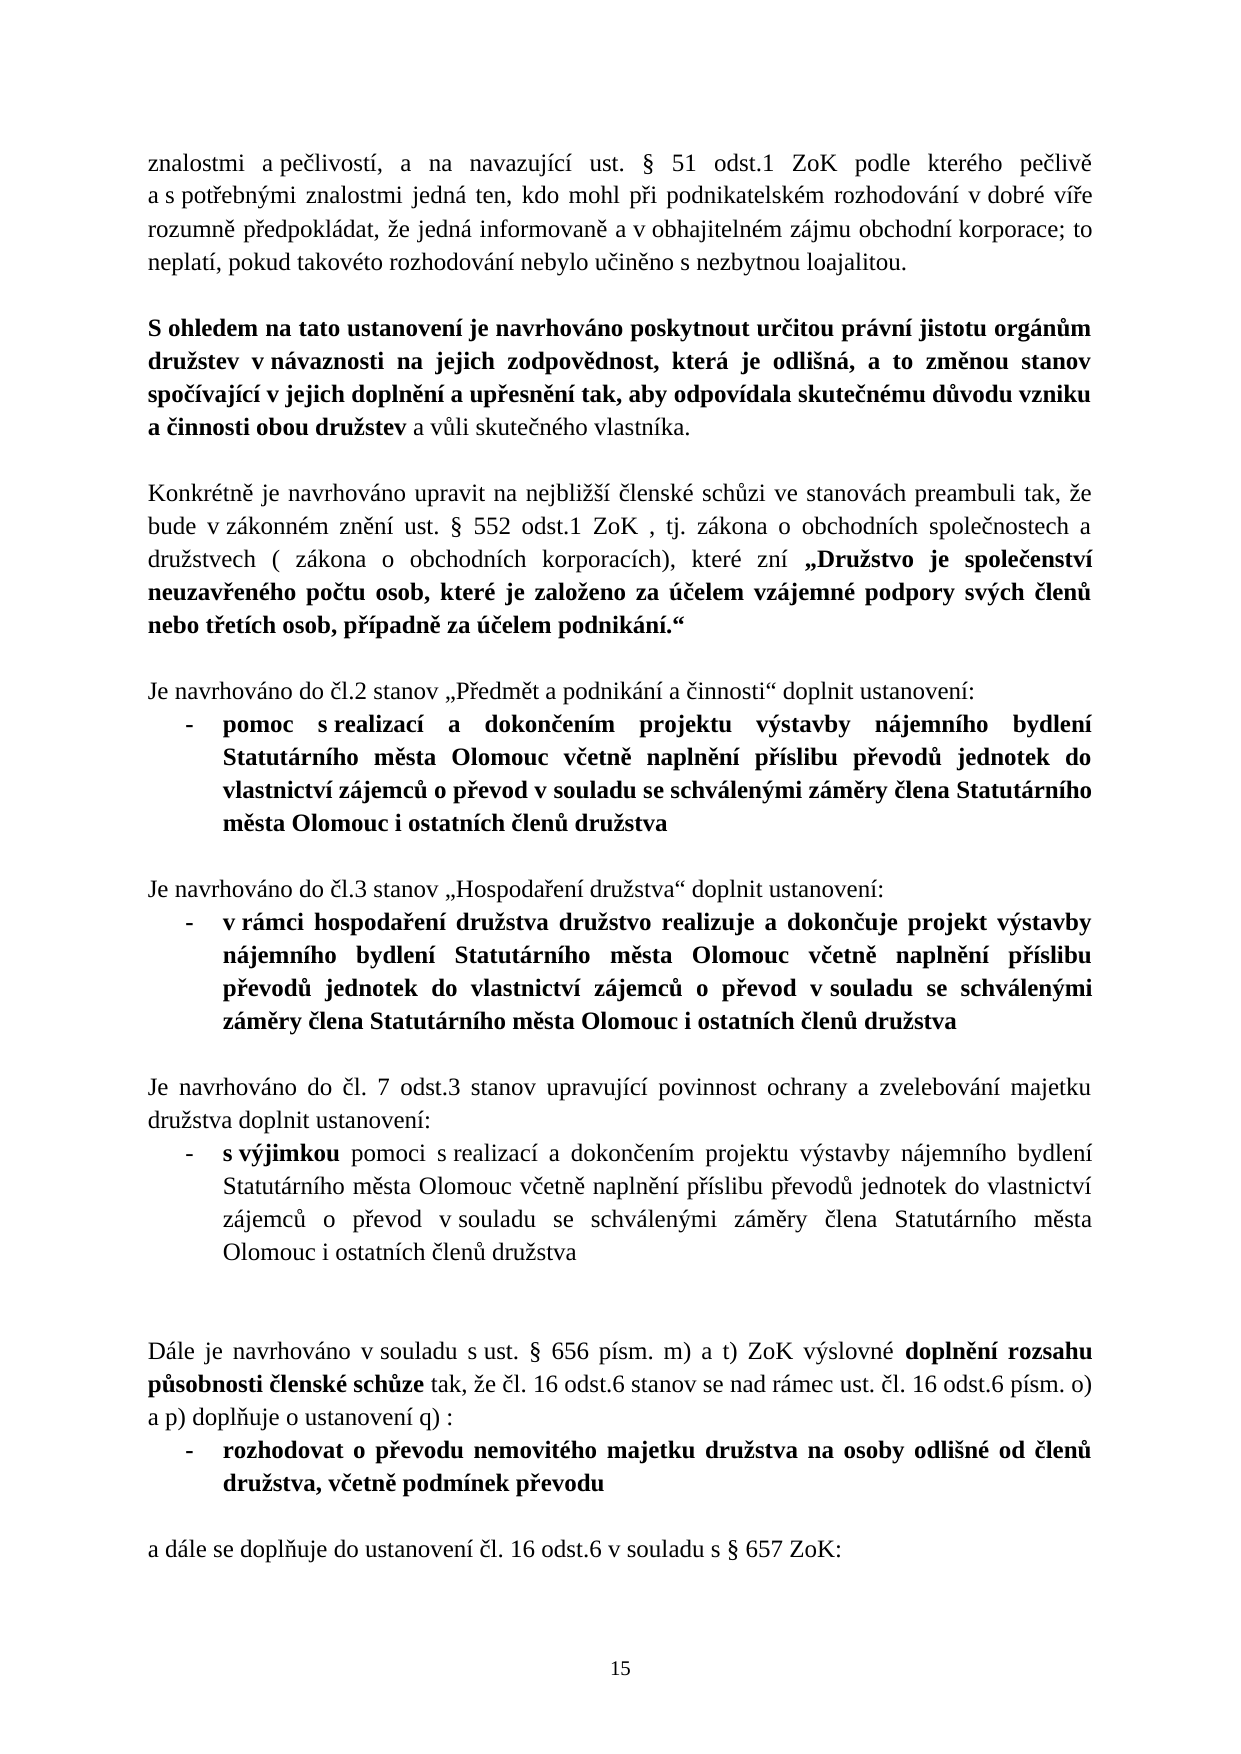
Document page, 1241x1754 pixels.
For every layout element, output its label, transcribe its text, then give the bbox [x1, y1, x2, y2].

text Konkrétně je navrhováno upravit na nejbližší členské schůzi ve stanovách preambuli tak, že bude v zákonném znění ust. § 552 odst.1 ZoK , tj. zákona o obchodních společnostech a družstvech ( zákona o obchodních korporacích), které zní „Družstvo je společenství neuzavřeného počtu osob, které je založeno za účelem vzájemné podpory svých členů nebo třetích osob, případně za účelem podnikání.“ [148, 478, 1093, 639]
list rozhodovat o převodu nemovitého majetku družstva na osoby odlišné od členů družstva, včetně podmínek převodu [185, 1435, 1093, 1497]
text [148, 148, 1093, 275]
text a dále se doplňuje do ustanovení čl. 16 odst.6 v souladu s § 657 ZoK: [148, 1534, 1093, 1563]
list v rámci hospodaření družstva družstvo realizuje a dokončuje projekt výstavby nájemního bydlení Statutárního města Olomouc včetně naplnění příslibu převodů jednotek do vlastnictví zájemců o převod v souladu se schválenými záměry člena Statutárního města Olomouc i ostatních členů družstva [185, 907, 1093, 1035]
text Dále je navrhováno v souladu s ust. § 656 písm. m) a t) ZoK výslovné doplnění rozsahu působnosti členské schůze tak, že čl. 16 odst.6 stanov se nad rámec ust. čl. 16 odst.6 písm. o) a p) doplňuje o ustanovení q) : [148, 1336, 1093, 1431]
text Je navrhováno do čl.3 stanov „Hospodaření družstva“ doplnit ustanovení: [148, 874, 1093, 903]
list s výjimkou pomoci s realizací a dokončením projektu výstavby nájemního bydlení Statutárního města Olomouc včetně naplnění příslibu převodů jednotek do vlastnictví zájemců o převod v souladu se schválenými záměry člena Statutárního města Olomouc i ostatních členů družstva [185, 1138, 1093, 1266]
text S ohledem na tato ustanovení je navrhováno poskytnout určitou právní jistotu orgánům družstev v návaznosti na jejich zodpovědnost, která je odlišná, a to změnou stanov spočívající v jejich doplnění a upřesnění tak, aby odpovídala skutečnému důvodu vzniku a činnosti obou družstev a vůli skutečného vlastníka. [148, 313, 1093, 441]
text Je navrhováno do čl.2 stanov „Předmět a podnikání a činnosti“ doplnit ustanovení: [148, 676, 1093, 705]
list pomoc s realizací a dokončením projektu výstavby nájemního bydlení Statutárního města Olomouc včetně naplnění příslibu převodů jednotek do vlastnictví zájemců o převod v souladu se schválenými záměry člena Statutárního města Olomouc i ostatních členů družstva [185, 709, 1093, 837]
text Je navrhováno do čl. 7 odst.3 stanov upravující povinnost ochrany a zvelebování majetku družstva doplnit ustanovení: [148, 1072, 1093, 1134]
